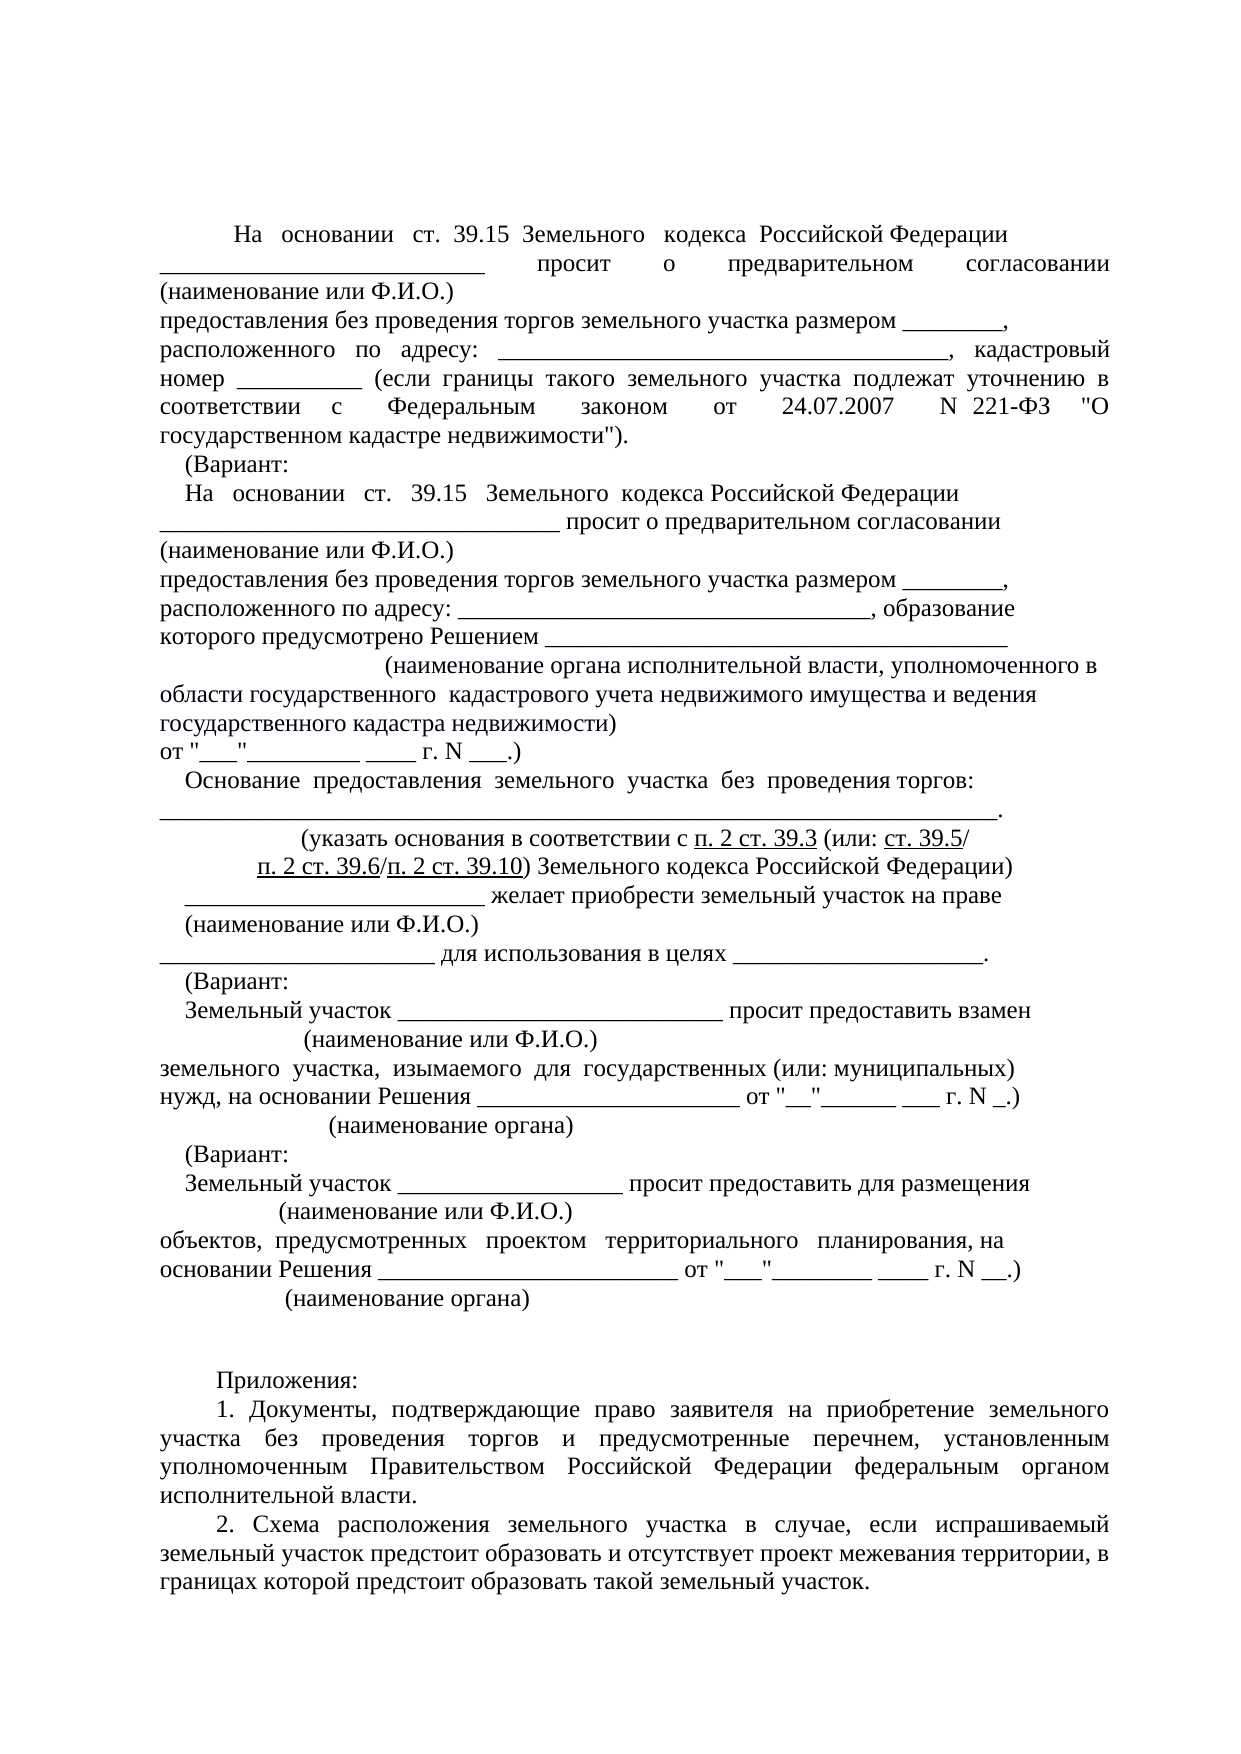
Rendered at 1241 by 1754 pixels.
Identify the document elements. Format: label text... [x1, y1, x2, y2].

text (Вариант: [159, 1139, 1110, 1168]
text (наименование органа) [159, 1283, 1110, 1311]
text 1. Документы, подтверждающие право заявителя на приобретение земельного участка без проведения торгов и предусмотренные перечнем, установленным уполномоченным Правительством Российской Федерации федеральным органом исполнительной власти. [159, 1394, 1110, 1509]
text 2. Схема расположения земельного участка в случае, если испрашиваемый земельный участок предстоит образовать и отсутствует проект межевания территории, в границах которой предстоит образовать такой земельный участок. [159, 1509, 1110, 1595]
text нужд, на основании Решения _____________________ от "__"______ ___ г. N _.) [159, 1081, 1110, 1110]
text расположенного по адресу: ____________________________________, кадастровый номер __________ (если границы такого земельного участка подлежат уточнению в соответствии с Федеральным законом от 24.07.2007 N 221-ФЗ "О государственном кадастре недвижимости"). [159, 334, 1110, 449]
text На основании ст. 39.15 Земельного кодекса Российской Федерации [159, 478, 1110, 506]
text ________________________________ просит о предварительном согласовании [159, 506, 1110, 535]
text Основание предоставления земельного участка без проведения торгов: [159, 765, 1110, 794]
text земельного участка, изымаемого для государственных (или: муниципальных) [159, 1053, 1110, 1081]
text (наименование или Ф.И.О.) [159, 535, 1110, 564]
text объектов, предусмотренных проектом территориального планирования, на [159, 1225, 1110, 1254]
text ______________________ для использования в целях ____________________. [159, 938, 1110, 966]
text расположенного по адресу: _________________________________, образование [159, 593, 1110, 621]
text ___________________________________________________________________. [159, 794, 1110, 823]
text основании Решения ________________________ от "___"________ ____ г. N __.) [159, 1254, 1110, 1283]
text (указать основания в соответствии с п. 2 ст. 39.3 (или: ст. 39.5/ [159, 823, 1110, 851]
text (наименование органа исполнительной власти, уполномоченного в области государственного кадастрового учета недвижимого имущества и ведения государственного кадастра недвижимости) [159, 650, 1110, 736]
text (наименование или Ф.И.О.) [159, 1024, 1110, 1053]
text Земельный участок __________________ просит предоставить для размещения [159, 1168, 1110, 1196]
text которого предусмотрено Решением _____________________________________ [159, 621, 1110, 650]
text На основании ст. 39.15 Земельного кодекса Российской Федерации [159, 219, 1110, 248]
text п. 2 ст. 39.6/п. 2 ст. 39.10) Земельного кодекса Российской Федерации) [159, 851, 1110, 880]
text (наименование или Ф.И.О.) [159, 1196, 1110, 1225]
text от "___"_________ ____ г. N ___.) [159, 736, 1110, 765]
text __________________________ просит о предварительном согласовании (наименование или Ф.И.О.) [159, 248, 1110, 305]
text (наименование органа) [159, 1110, 1110, 1139]
text (Вариант: [159, 966, 1110, 995]
text предоставления без проведения торгов земельного участка размером ________, [159, 564, 1110, 593]
text Приложения: [159, 1365, 1110, 1394]
text ________________________ желает приобрести земельный участок на праве [159, 880, 1110, 909]
text Земельный участок __________________________ просит предоставить взамен [159, 995, 1110, 1024]
text (наименование или Ф.И.О.) [159, 909, 1110, 938]
text (Вариант: [159, 449, 1110, 478]
text предоставления без проведения торгов земельного участка размером ________, [159, 305, 1110, 334]
